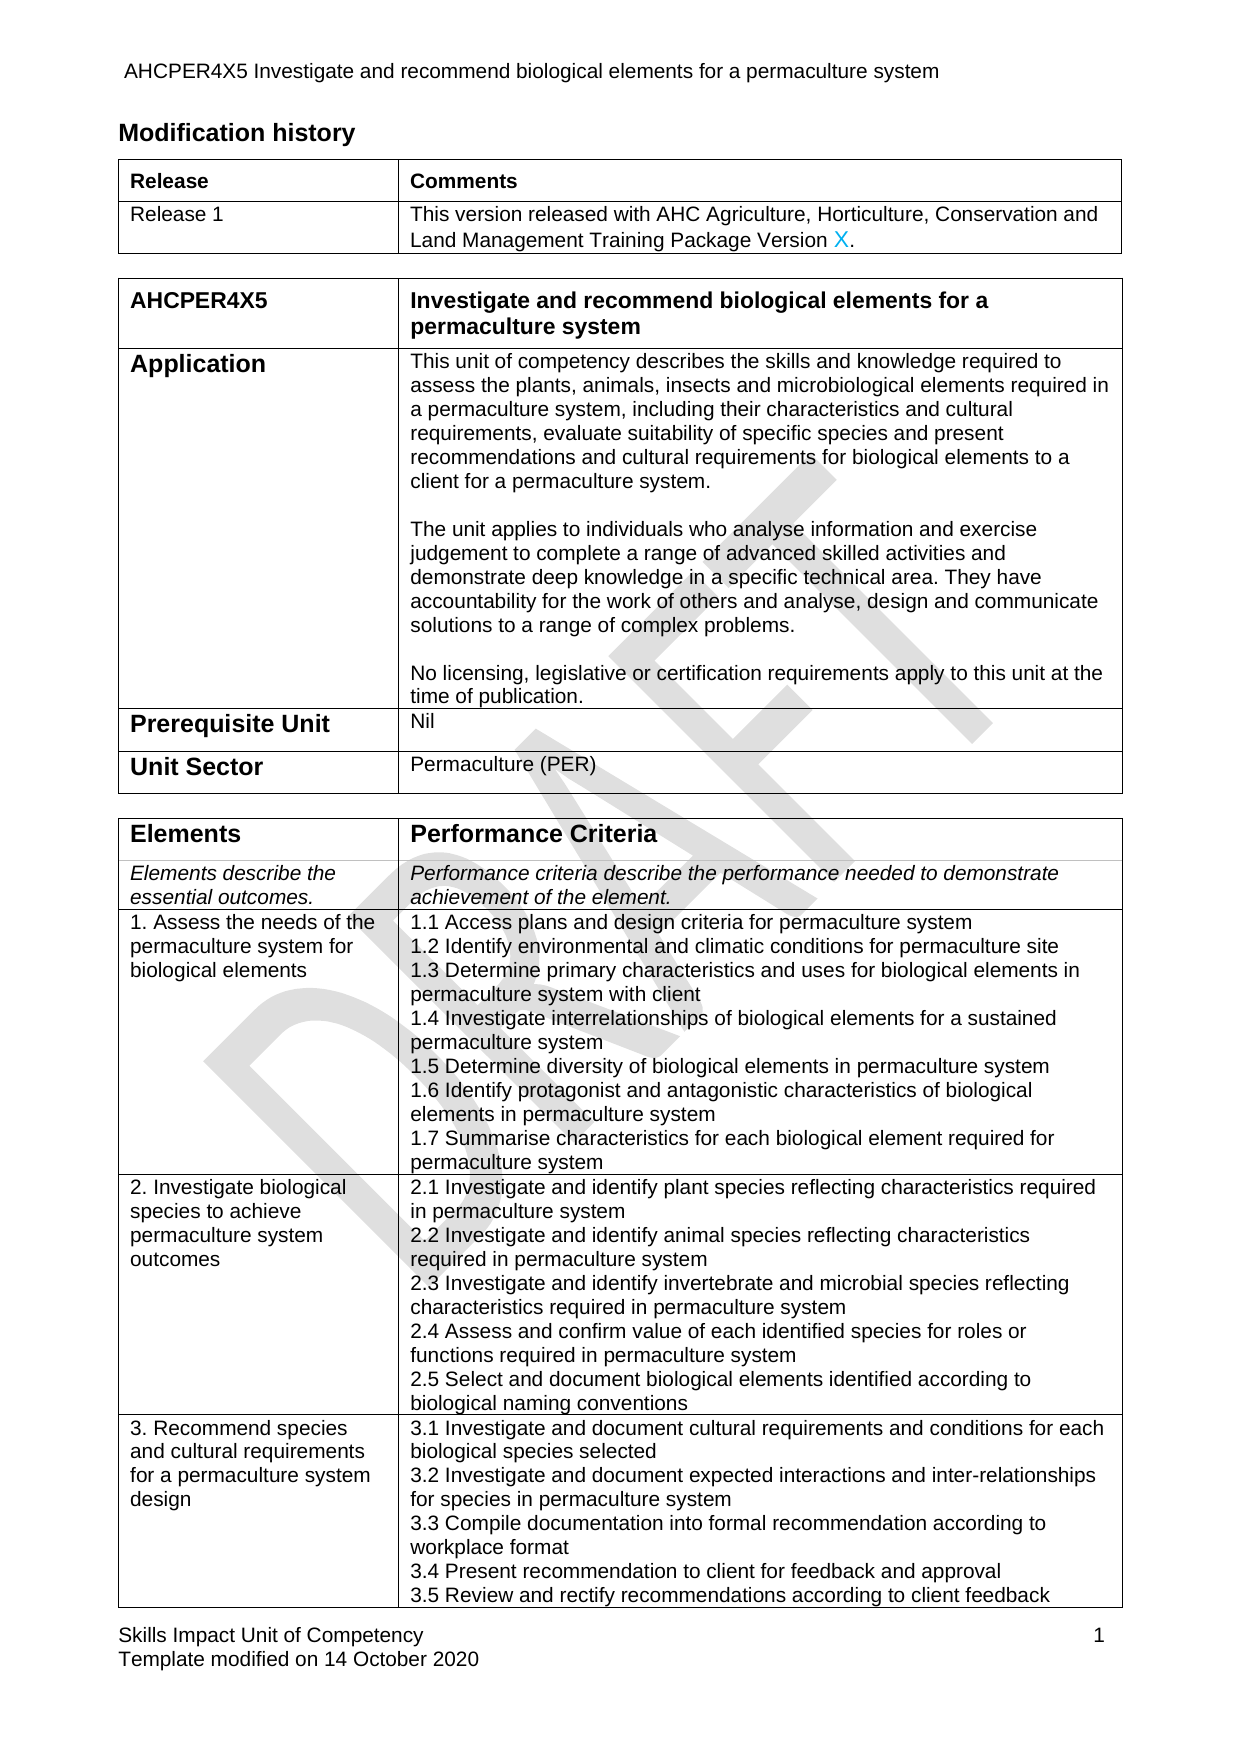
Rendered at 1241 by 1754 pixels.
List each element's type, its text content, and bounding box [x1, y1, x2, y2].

table_header Release [119, 160, 398, 201]
table_cell Application [119, 349, 398, 708]
table_cell Unit Sector [119, 752, 398, 793]
table_cell 1.1 Access plans and design criteria for permaculture system 1.2 Identify environmental and climatic conditions for permaculture site 1.3 Determine primary characteristics and uses for biological elements in permaculture system with client 1.4 Investigate interrelationships of biological elements for a sustained permaculture system 1.5 Determine diversity of biological elements in permaculture system 1.6 Identify protagonist and antagonistic characteristics of biological elements in permaculture system 1.7 Summarise characteristics for each biological element required for permaculture system [399, 910, 1122, 1174]
table_cell This version released with AHC Agriculture, Horticulture, Conservation and Land Management Training Package Version X. [399, 202, 1121, 252]
table_header AHCPER4X5 [119, 279, 398, 348]
table_cell Performance criteria describe the performance needed to demonstrate achievement of the element. [399, 861, 1122, 909]
table_cell Prerequisite Unit [119, 709, 398, 751]
table_cell 1. Assess the needs of the permaculture system for biological elements [119, 910, 398, 1174]
table_header Investigate and recommend biological elements for a permaculture system [399, 279, 1122, 348]
table_cell 3.1 Investigate and document cultural requirements and conditions for each biological species selected 3.2 Investigate and document expected interactions and inter-relationships for species in permaculture system 3.3 Compile documentation into formal recommendation according to workplace format 3.4 Present recommendation to client for feedback and approval 3.5 Review and rectify recommendations according to client feedback [399, 1415, 1122, 1607]
table_header Comments [399, 160, 1121, 201]
table_cell 2.1 Investigate and identify plant species reflecting characteristics required in permaculture system 2.2 Investigate and identify animal species reflecting characteristics required in permaculture system 2.3 Investigate and identify invertebrate and microbial species reflecting characteristics required in permaculture system 2.4 Assess and confirm value of each identified species for roles or functions required in permaculture system 2.5 Select and document biological elements identified according to biological naming conventions [399, 1175, 1122, 1414]
table_cell 3. Recommend species and cultural requirements for a permaculture system design [119, 1415, 398, 1607]
table_header Elements [119, 819, 398, 860]
table_cell Elements describe the essential outcomes. [119, 861, 398, 909]
table_header Performance Criteria [399, 819, 1122, 860]
table_cell Release 1 [119, 202, 398, 252]
subtitle Modification history [118, 118, 1122, 147]
table_cell Permaculture (PER) [399, 752, 1122, 793]
table_cell This unit of competency describes the skills and knowledge required to assess the plants, animals, insects and microbiological elements required in a permaculture system, including their characteristics and cultural requirements, evaluate suitability of specific species and present recommendations and cultural requirements for biological elements to a client for a permaculture system. The unit applies to individuals who analyse information and exercise judgement to complete a range of advanced skilled activities and demonstrate deep knowledge in a specific technical area. They have accountability for the work of others and analyse, design and communicate solutions to a range of complex problems. No licensing, legislative or certification requirements apply to this unit at the time of publication. [399, 349, 1122, 708]
table_cell 2. Investigate biological species to achieve permaculture system outcomes [119, 1175, 398, 1414]
table_cell Nil [399, 709, 1122, 751]
